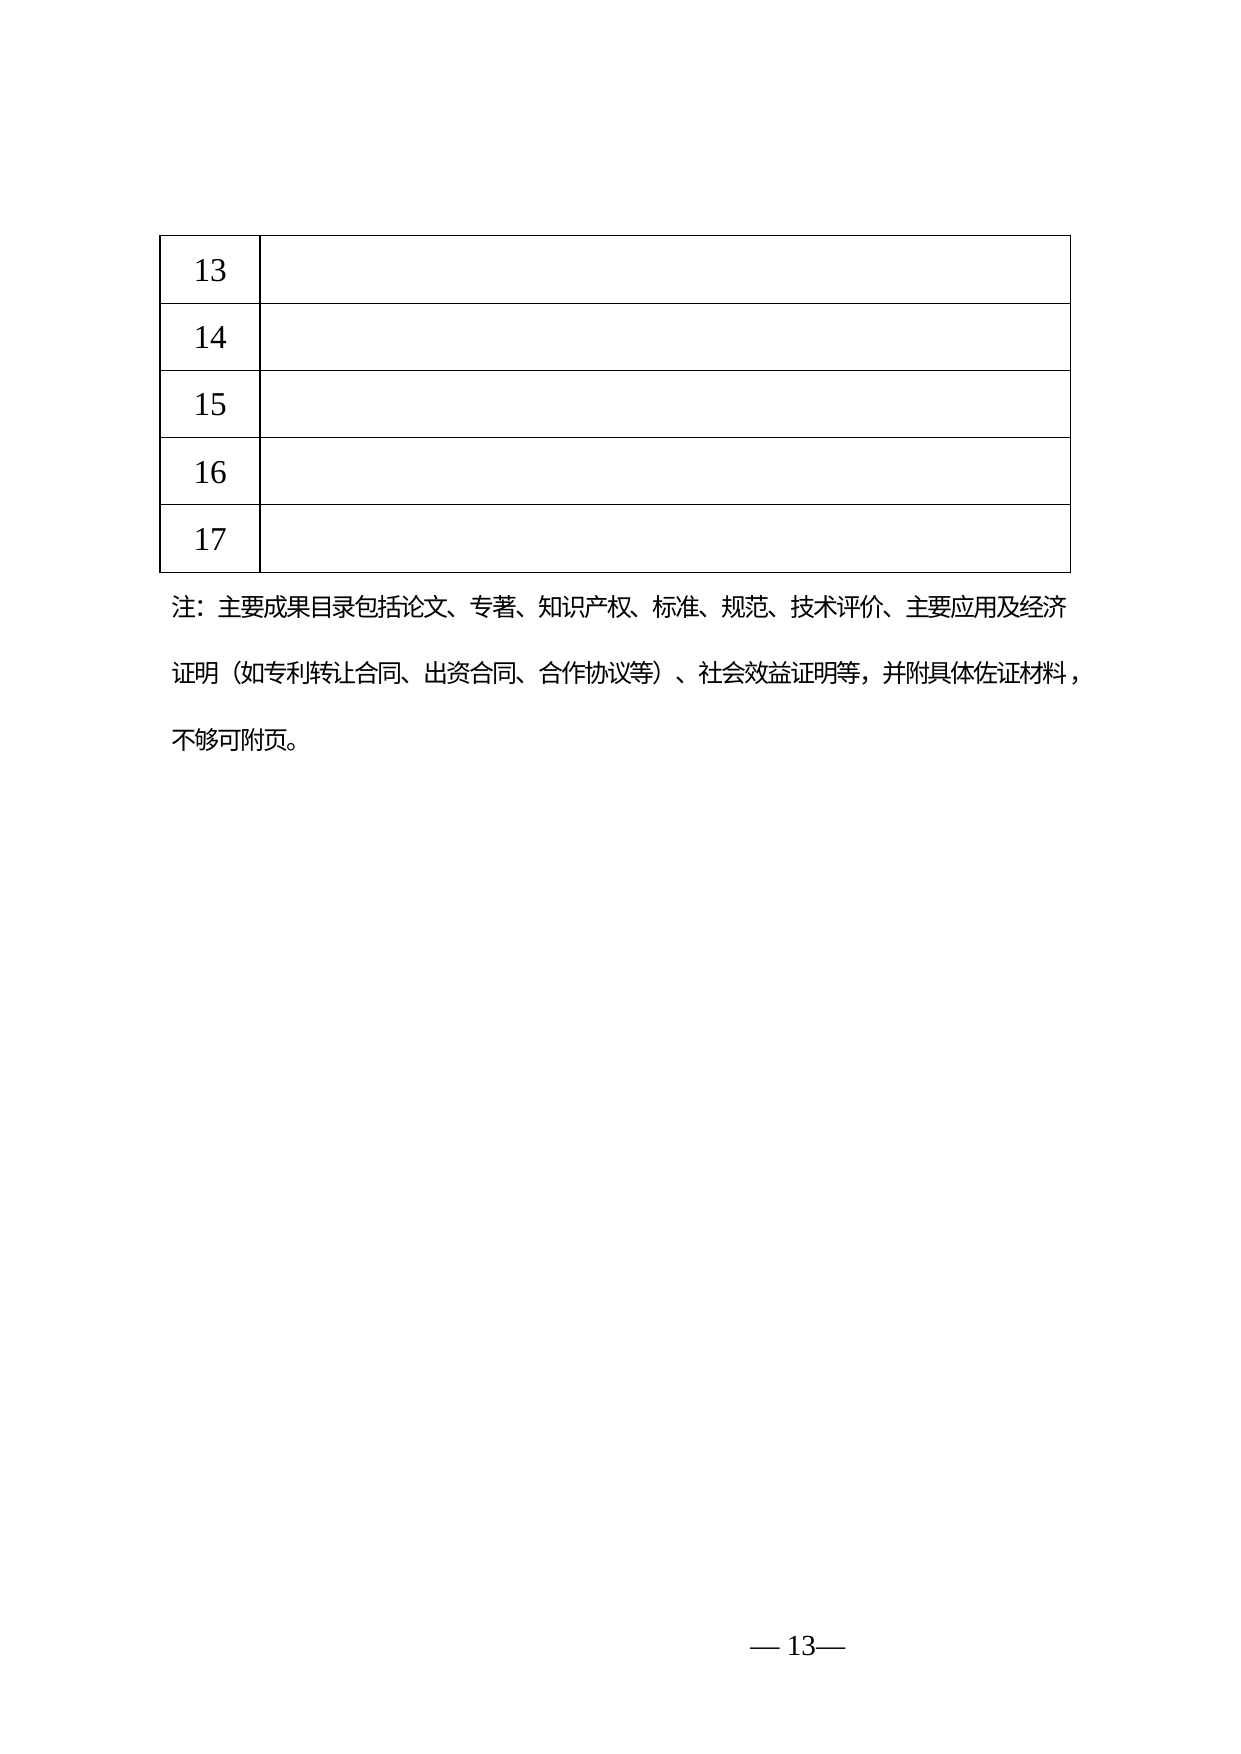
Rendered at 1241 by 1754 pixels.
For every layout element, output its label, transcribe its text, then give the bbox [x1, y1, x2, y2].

table_cell [261, 371, 1070, 437]
table_cell 17 [161, 505, 259, 572]
table_cell [261, 505, 1070, 572]
table_cell 16 [161, 438, 259, 504]
table_cell 14 [161, 304, 259, 370]
text 注：主要成果目录包括论文、专著、知识产权、标准、规范、技术评价、主要应用及经济证明（如专利转让合同、出资合同、合作协议等）、社会效益证明等，并附具体佐证材料，不够可附页。 [171, 573, 1069, 771]
table_cell [261, 236, 1070, 302]
table_cell [261, 438, 1070, 504]
table_cell 15 [161, 371, 259, 437]
table_cell [261, 304, 1070, 370]
table_cell 13 [161, 236, 259, 302]
